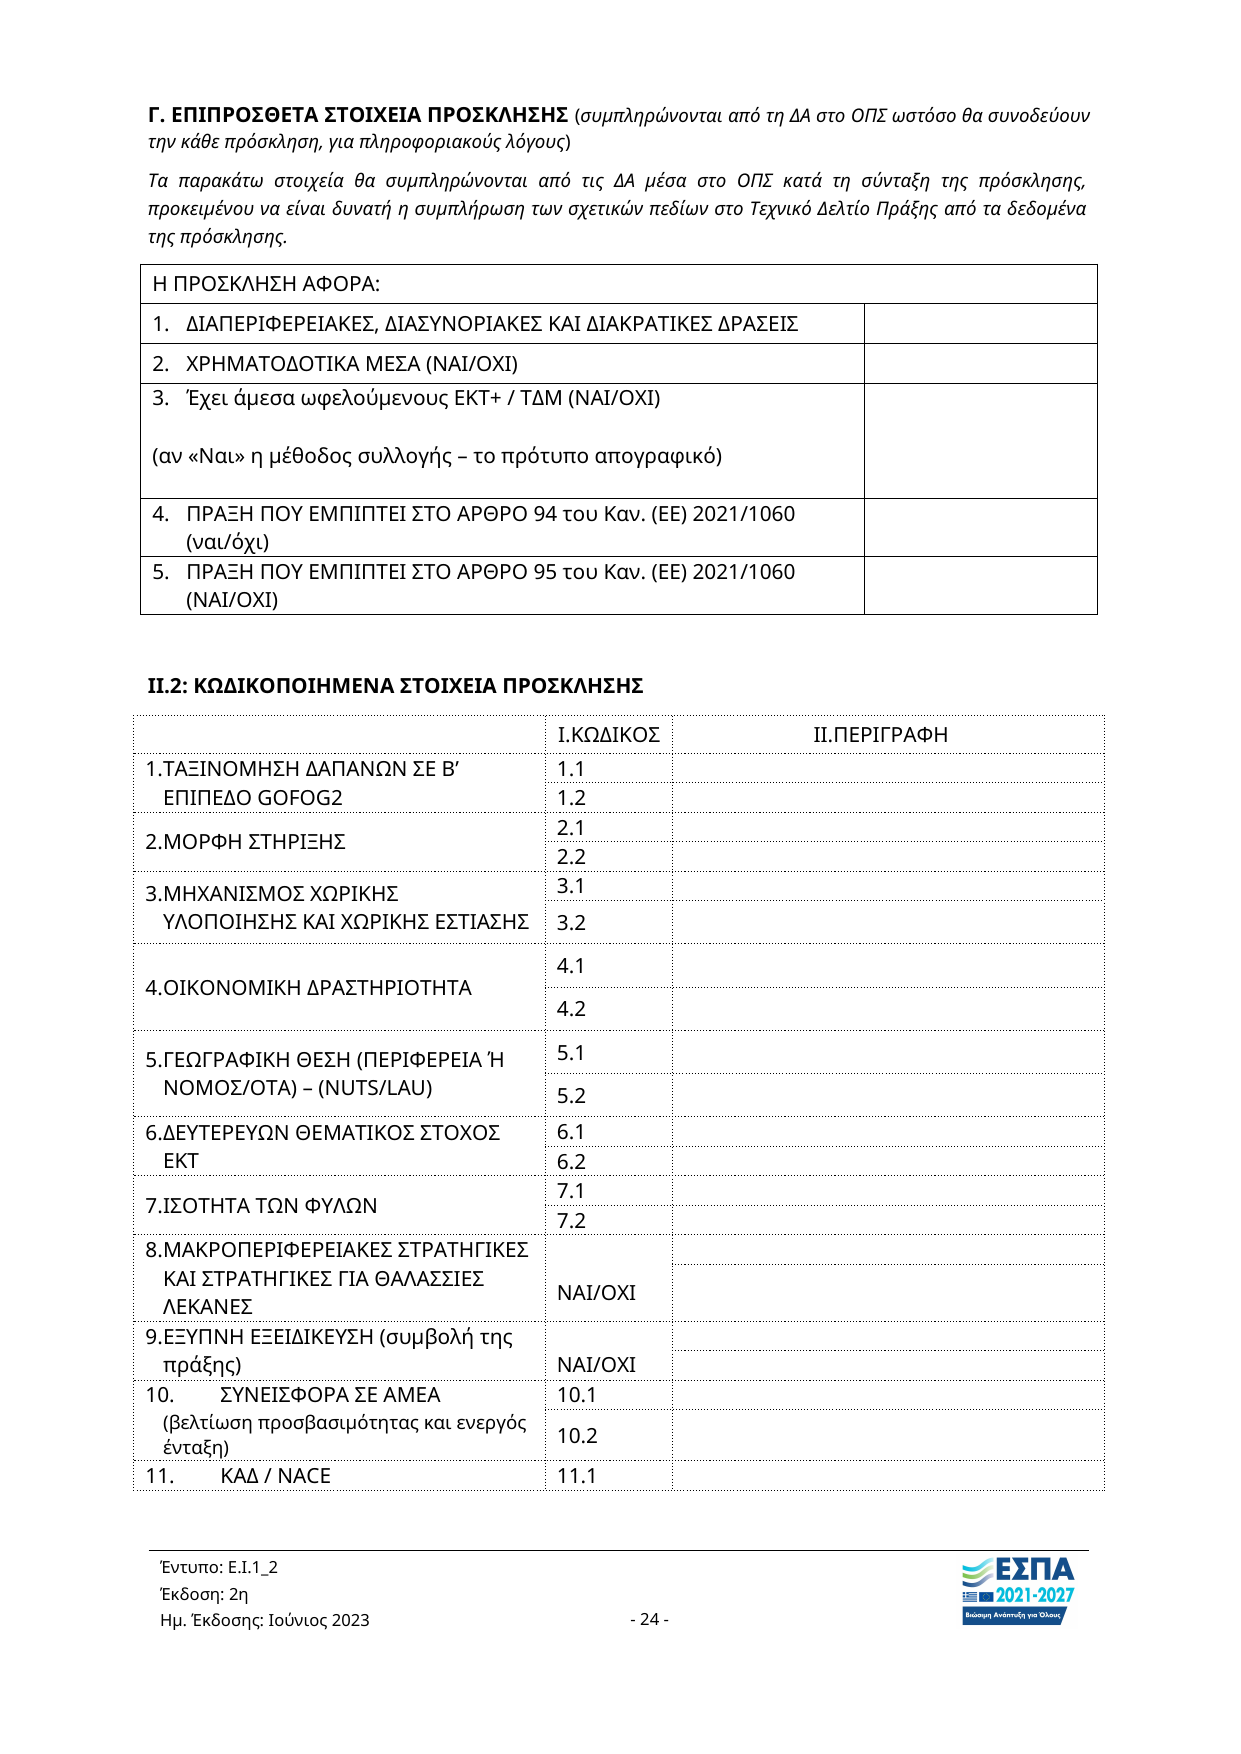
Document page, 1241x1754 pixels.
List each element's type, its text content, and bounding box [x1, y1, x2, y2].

table_cell ΜΗΧΑΝΙΣΜΟΣ ΧΩΡΙΚΗΣ ΥΛΟΠΟΙΗΣΗΣ ΚΑΙ ΧΩΡΙΚΗΣ ΕΣΤΙΑΣΗΣ [134, 871, 545, 943]
table_cell ΟΙΚΟΝΟΜΙΚΗ ΔΡΑΣΤΗΡΙΟΤΗΤΑ [134, 943, 545, 1030]
table_cell [673, 1460, 1104, 1489]
text ΙΙ.2: ΚΩΔΙΚΟΠΟΙΗΜΕΝΑ ΣΤΟΙΧΕΙΑ ΠΡΟΣΚΛΗΣΗΣ [148, 671, 1087, 699]
table_cell [673, 841, 1104, 871]
table_cell [673, 1205, 1104, 1234]
table_cell 2.1 [545, 812, 672, 841]
table_cell ΓΕΩΓΡΑΦΙΚΗ ΘΕΣΗ (ΠΕΡΙΦΕΡΕΙΑ Ή ΝΟΜΟΣ/ΟΤΑ) – (NUTS/LAU) [134, 1030, 545, 1116]
text Τα παρακάτω στοιχεία θα συμπληρώνονται από τις ΔΑ μέσα στο ΟΠΣ κατά τη σύνταξη της πρόσκλησης, προκειμένου να είναι δυνατή η συμπλήρωση των σχετικών πεδίων στο Τεχνικό Δελτίο Πράξης από τα δεδομένα της πρόσκλησης. [148, 167, 1087, 248]
table_header [134, 715, 545, 753]
table_header ΙΙ.ΠΕΡΙΓΡΑΦΗ [673, 715, 1104, 753]
table_cell [865, 344, 1097, 382]
table_cell [673, 1073, 1104, 1116]
table_cell [673, 900, 1104, 943]
table_cell [673, 1116, 1104, 1146]
text Γ. ΕΠΙΠΡΟΣΘΕΤΑ ΣΤΟΙΧΕΙΑ ΠΡΟΣΚΛΗΣΗΣ (συμπληρώνονται από τη ΔΑ στο ΟΠΣ ωστόσο θα συνοδεύουν την κάθε πρόσκληση, για πληροφοριακούς λόγους) [148, 100, 1090, 154]
table_cell ΚΑΔ / NACE [134, 1460, 545, 1489]
table_cell ΤΑΞΙΝΟΜΗΣΗ ΔΑΠΑΝΩΝ ΣΕ Β’ ΕΠΙΠΕΔΟ GOFOG2 [134, 753, 545, 812]
table_cell 4.2 [545, 987, 672, 1030]
table_cell [865, 557, 1097, 614]
table_cell [673, 1321, 1104, 1350]
table_cell ΙΣΟΤΗΤΑ ΤΩΝ ΦΥΛΩΝ [134, 1175, 545, 1234]
table_cell 10.2 [545, 1409, 672, 1460]
table_cell [673, 871, 1104, 900]
table_cell [673, 1409, 1104, 1460]
table_cell 2.2 [545, 841, 672, 871]
table_cell 3.1 [545, 871, 672, 900]
table_cell 6.2 [545, 1146, 672, 1175]
table_cell [673, 1380, 1104, 1409]
table_cell 1.1 [545, 753, 672, 782]
table_cell [865, 304, 1097, 343]
table_cell [673, 1234, 1104, 1264]
table_header Ι.ΚΩΔΙΚΟΣ [545, 715, 672, 753]
table_header Η ΠΡΟΣΚΛΗΣΗ ΑΦΟΡΑ: [141, 265, 1097, 303]
table_cell ΔΙΑΠΕΡΙΦΕΡΕΙΑΚΕΣ, ΔΙΑΣΥΝΟΡΙΑΚΕΣ ΚΑΙ ΔΙΑΚΡΑΤΙΚΕΣ ΔΡΑΣΕΙΣ [141, 304, 864, 343]
table_cell [673, 1146, 1104, 1175]
table_cell [673, 1175, 1104, 1205]
table_cell 1.2 [545, 782, 672, 812]
table_cell [673, 782, 1104, 812]
table_cell 10.1 [545, 1380, 672, 1409]
table_cell ΣΥΝΕΙΣΦΟΡΑ ΣΕ ΑΜΕΑ (βελτίωση προσβασιμότητας και ενεργός ένταξη) [134, 1380, 545, 1460]
table_cell [673, 753, 1104, 782]
table_cell 5.2 [545, 1073, 672, 1116]
picture [956, 1553, 1079, 1629]
table_cell ΔΕΥΤΕΡΕΥΩΝ ΘΕΜΑΤΙΚΟΣ ΣΤΟΧΟΣ ΕΚΤ [134, 1116, 545, 1175]
table_cell ΝΑΙ/ΟΧΙ [545, 1234, 672, 1321]
table_cell 3.2 [545, 900, 672, 943]
table_cell [673, 1350, 1104, 1379]
table_cell [673, 1264, 1104, 1321]
table_cell 7.1 [545, 1175, 672, 1205]
table_cell [673, 943, 1104, 987]
table_cell 4.1 [545, 943, 672, 987]
table_cell ΜΟΡΦΗ ΣΤΗΡΙΞΗΣ [134, 812, 545, 871]
table_cell ΠΡΑΞΗ ΠΟΥ ΕΜΠΙΠΤΕΙ ΣΤΟ ΑΡΘΡΟ 95 του Καν. (ΕΕ) 2021/1060 (ΝΑΙ/ΟΧΙ) [141, 557, 864, 614]
table_cell [865, 384, 1097, 498]
table_cell ΠΡΑΞΗ ΠΟΥ ΕΜΠΙΠΤΕΙ ΣΤΟ ΑΡΘΡΟ 94 του Καν. (ΕΕ) 2021/1060 (ναι/όχι) [141, 499, 864, 556]
table_cell ΧΡΗΜΑΤΟΔΟΤΙΚΑ ΜΕΣΑ (ΝΑΙ/ΟΧΙ) [141, 344, 864, 382]
table_cell Έχει άμεσα ωφελούμενους ΕΚΤ+ / ΤΔΜ (ΝΑΙ/ΟΧΙ) (αν «Ναι» η μέθοδος συλλογής – το πρότυπο απογραφικό) [141, 384, 864, 498]
table_cell 11.1 [545, 1460, 672, 1489]
table_cell 5.1 [545, 1030, 672, 1073]
table_cell ΜΑΚΡΟΠΕΡΙΦΕΡΕΙΑΚΕΣ ΣΤΡΑΤΗΓΙΚΕΣ ΚΑΙ ΣΤΡΑΤΗΓΙΚΕΣ ΓΙΑ ΘΑΛΑΣΣΙΕΣ ΛΕΚΑΝΕΣ [134, 1234, 545, 1321]
table_cell [673, 987, 1104, 1030]
table_cell ΝΑΙ/ΟΧΙ [545, 1321, 672, 1379]
table_cell 7.2 [545, 1205, 672, 1234]
table_cell 6.1 [545, 1116, 672, 1146]
table_cell [865, 499, 1097, 556]
table_cell [673, 1030, 1104, 1073]
table_cell ΕΞΥΠΝΗ ΕΞΕΙΔΙΚΕΥΣΗ (συμβολή της πράξης) [134, 1321, 545, 1379]
table_cell [673, 812, 1104, 841]
